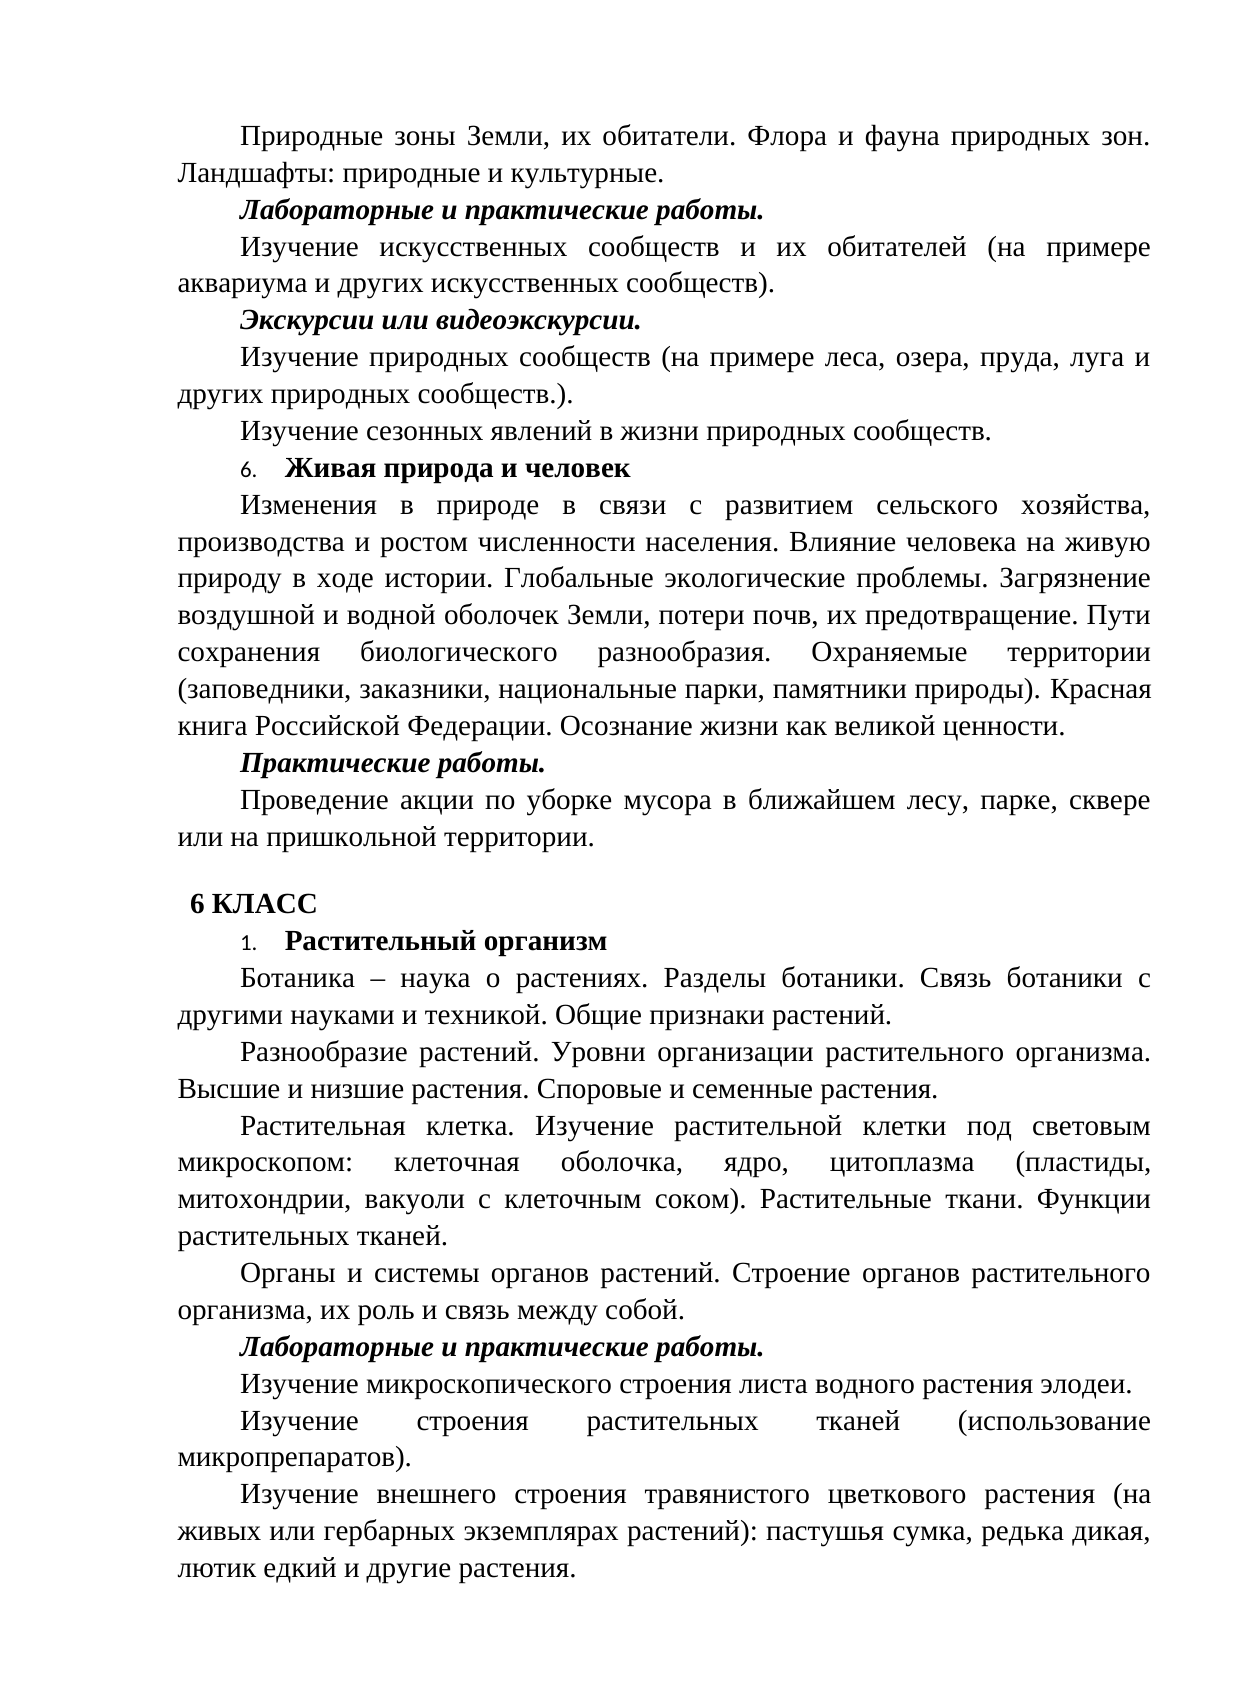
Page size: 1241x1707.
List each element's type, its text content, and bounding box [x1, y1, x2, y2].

text Изучение микроскопического строения листа водного растения элодеи. [177, 1366, 1152, 1399]
text Изменения в природе в связи с развитием сельского хозяйства, производства и ростом численности населения. Влияние человека на живую природу в ходе истории. Глобальные экологические проблемы. Загрязнение воздушной и водной оболочек Земли, потери почв, их предотвращение. Пути сохранения биологического разнообразия. Охраняемые территории (заповедники, заказники, национальные парки, памятники природы). Красная книга Российской Федерации. Осознание жизни как великой ценности. [177, 487, 1152, 742]
text Проведение акции по уборке мусора в ближайшем лесу, парке, сквере или на пришкольной территории. [177, 782, 1152, 852]
text Природные зоны Земли, их обитатели. Флора и фауна природных зон. Ландшафты: природные и культурные. [177, 118, 1152, 188]
list Растительный организм [240, 923, 1152, 957]
text Экскурсии или видеоэкскурсии. [177, 302, 1152, 336]
text Разнообразие растений. Уровни организации растительного организма. Высшие и низшие растения. Споровые и семенные растения. [177, 1034, 1152, 1104]
text Органы и системы органов растений. Строение органов растительного организма, их роль и связь между собой. [177, 1255, 1152, 1326]
list Живая природа и человек [240, 450, 1152, 483]
text Лабораторные и практические работы. [177, 1329, 1152, 1362]
text Изучение строения растительных тканей (использование микропрепаратов). [177, 1403, 1152, 1473]
text Изучение внешнего строения травянистого цветкового растения (на живых или гербарных экземплярах растений): пастушья сумка, редька дикая, лютик едкий и другие растения. [177, 1476, 1152, 1584]
text Растительная клетка. Изучение растительной клетки под световым микроскопом: клеточная оболочка, ядро, цитоплазма (пластиды, митохондрии, вакуоли с клеточным соком). Растительные ткани. Функции растительных тканей. [177, 1108, 1152, 1252]
text Изучение природных сообществ (на примере леса, озера, пруда, луга и других природных сообществ.). [177, 339, 1152, 410]
text Лабораторные и практические работы. [177, 192, 1152, 225]
text Практические работы. [177, 745, 1152, 778]
text 6 КЛАСС [190, 886, 1152, 920]
text Изучение искусственных сообществ и их обитателей (на примере аквариума и других искусственных сообществ). [177, 229, 1152, 299]
text Изучение сезонных явлений в жизни природных сообществ. [177, 413, 1152, 447]
text Ботаника – наука о растениях. Разделы ботаники. Связь ботаники с другими науками и техникой. Общие признаки растений. [177, 960, 1152, 1031]
